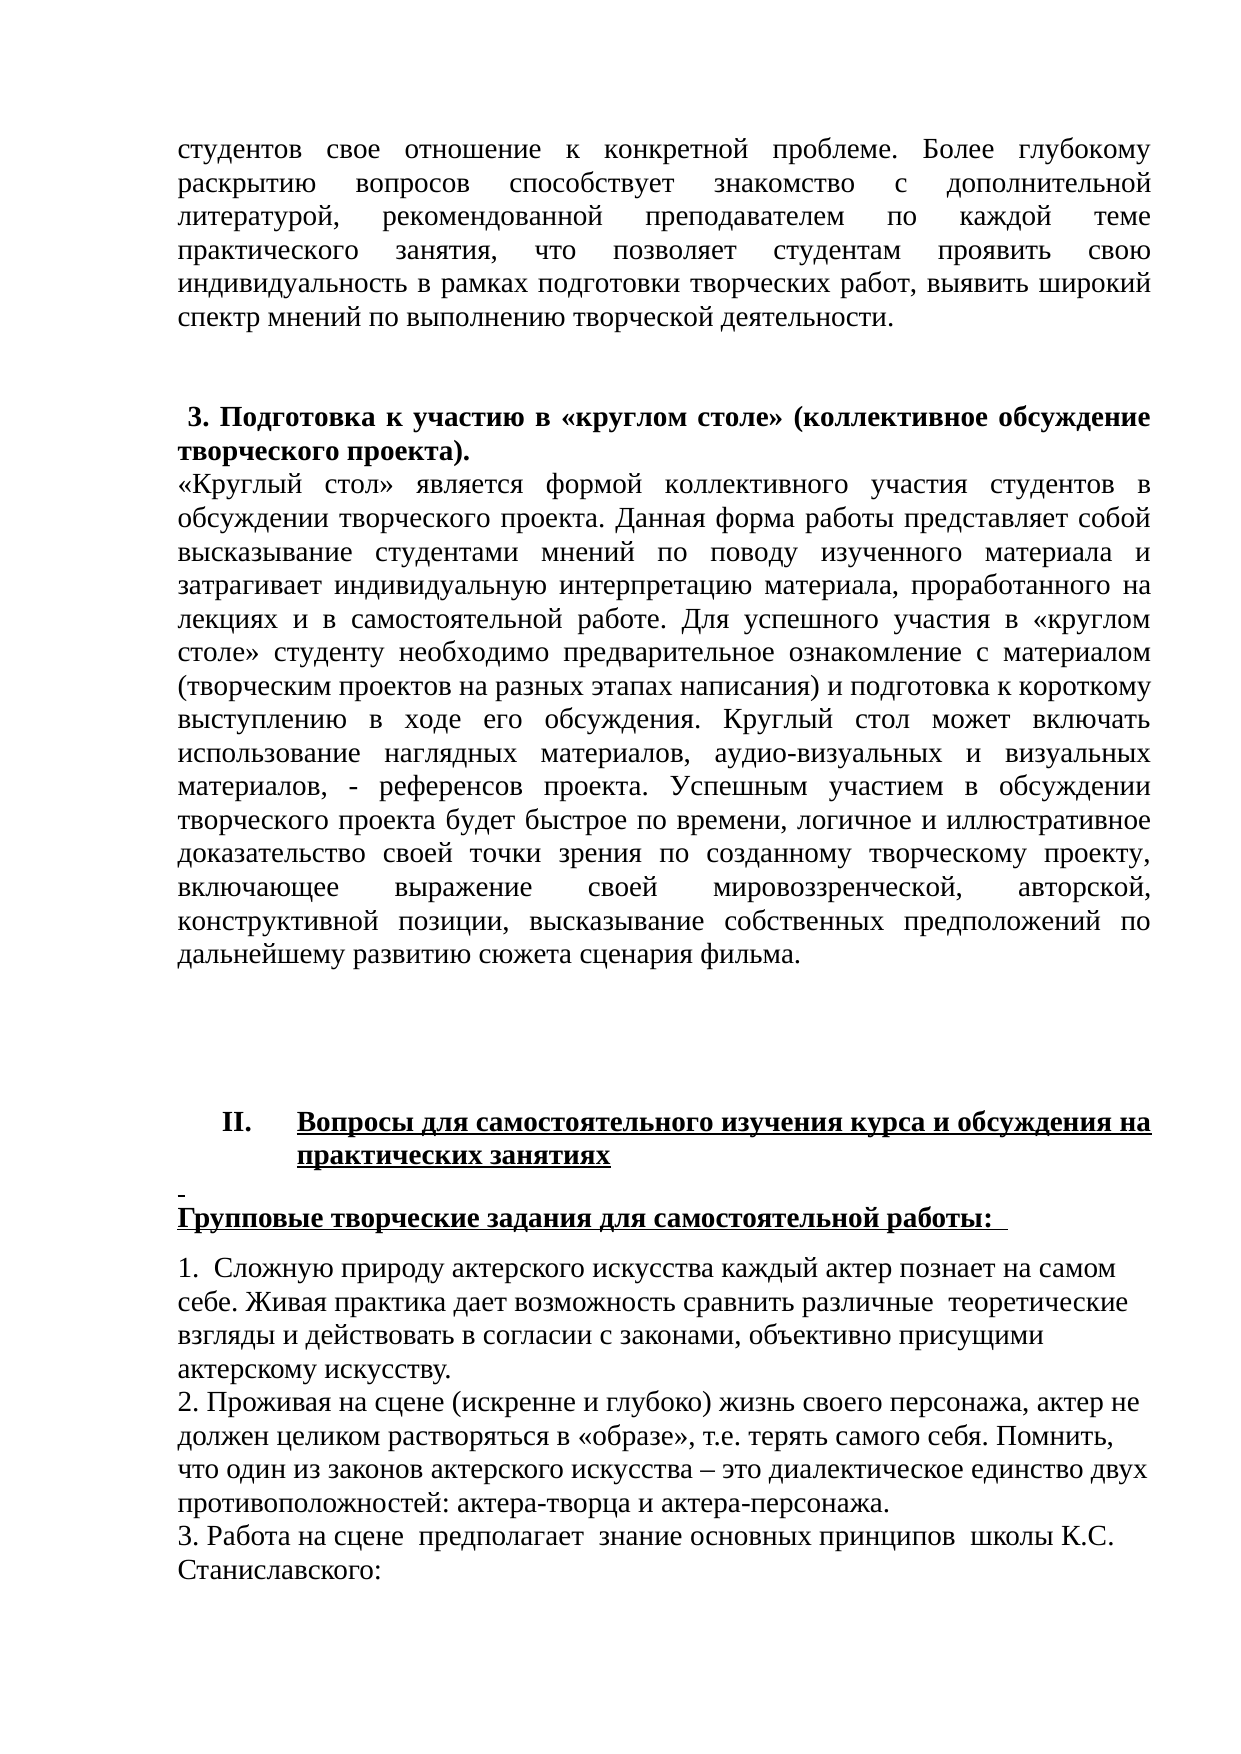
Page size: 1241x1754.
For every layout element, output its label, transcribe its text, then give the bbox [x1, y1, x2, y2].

text 3. Подготовка к участию в «круглом столе» (коллективное обсуждение творческого проекта). [177, 399, 1152, 467]
text 1. Сложную природу актерского искусства каждый актер познает на самом себе. Живая практика дает возможность сравнить различные теоретические взгляды и действовать в согласии с законами, объективно присущими актерскому искусству. [177, 1250, 1152, 1384]
text Групповые творческие задания для самостоятельной работы: [177, 1200, 599, 1229]
text 3. Работа на сцене предполагает знание основных принципов школы К.С. Станиславского: [177, 1518, 1152, 1586]
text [177, 131, 1152, 332]
list Вопросы для самостоятельного изучения курса и обсуждения на практических занятиях [222, 1104, 1152, 1171]
text Групповые творческие задания для самостоятельной работы: [983, 1200, 1152, 1233]
text 2. Проживая на сцене (искренне и глубоко) жизнь своего персонажа, актер не должен целиком растворяться в «образе», т.е. терять самого себя. Помнить, что один из законов актерского искусства – это диалектическое единство двух противоположностей: актера-творца и актера-персонажа. [177, 1384, 1152, 1518]
text «Круглый стол» является формой коллективного участия студентов в обсуждении творческого проекта. Данная форма работы представляет собой высказывание студентами мнений по поводу изученного материала и затрагивает индивидуальную интерпретацию материала, проработанного на лекциях и в самостоятельной работе. Для успешного участия в «круглом столе» студенту необходимо предварительное ознакомление с материалом (творческим проектов на разных этапах написания) и подготовка к короткому выступлению в ходе его обсуждения. Круглый стол может включать использование наглядных материалов, аудио-визуальных и визуальных материалов, - референсов проекта. Успешным участием в обсуждении творческого проекта будет быстрое по времени, логичное и иллюстративное доказательство своей точки зрения по созданному творческому проекту, включающее выражение своей мировоззренческой, авторской, конструктивной позиции, высказывание собственных предположений по дальнейшему развитию сюжета сценария фильма. [177, 467, 1152, 970]
